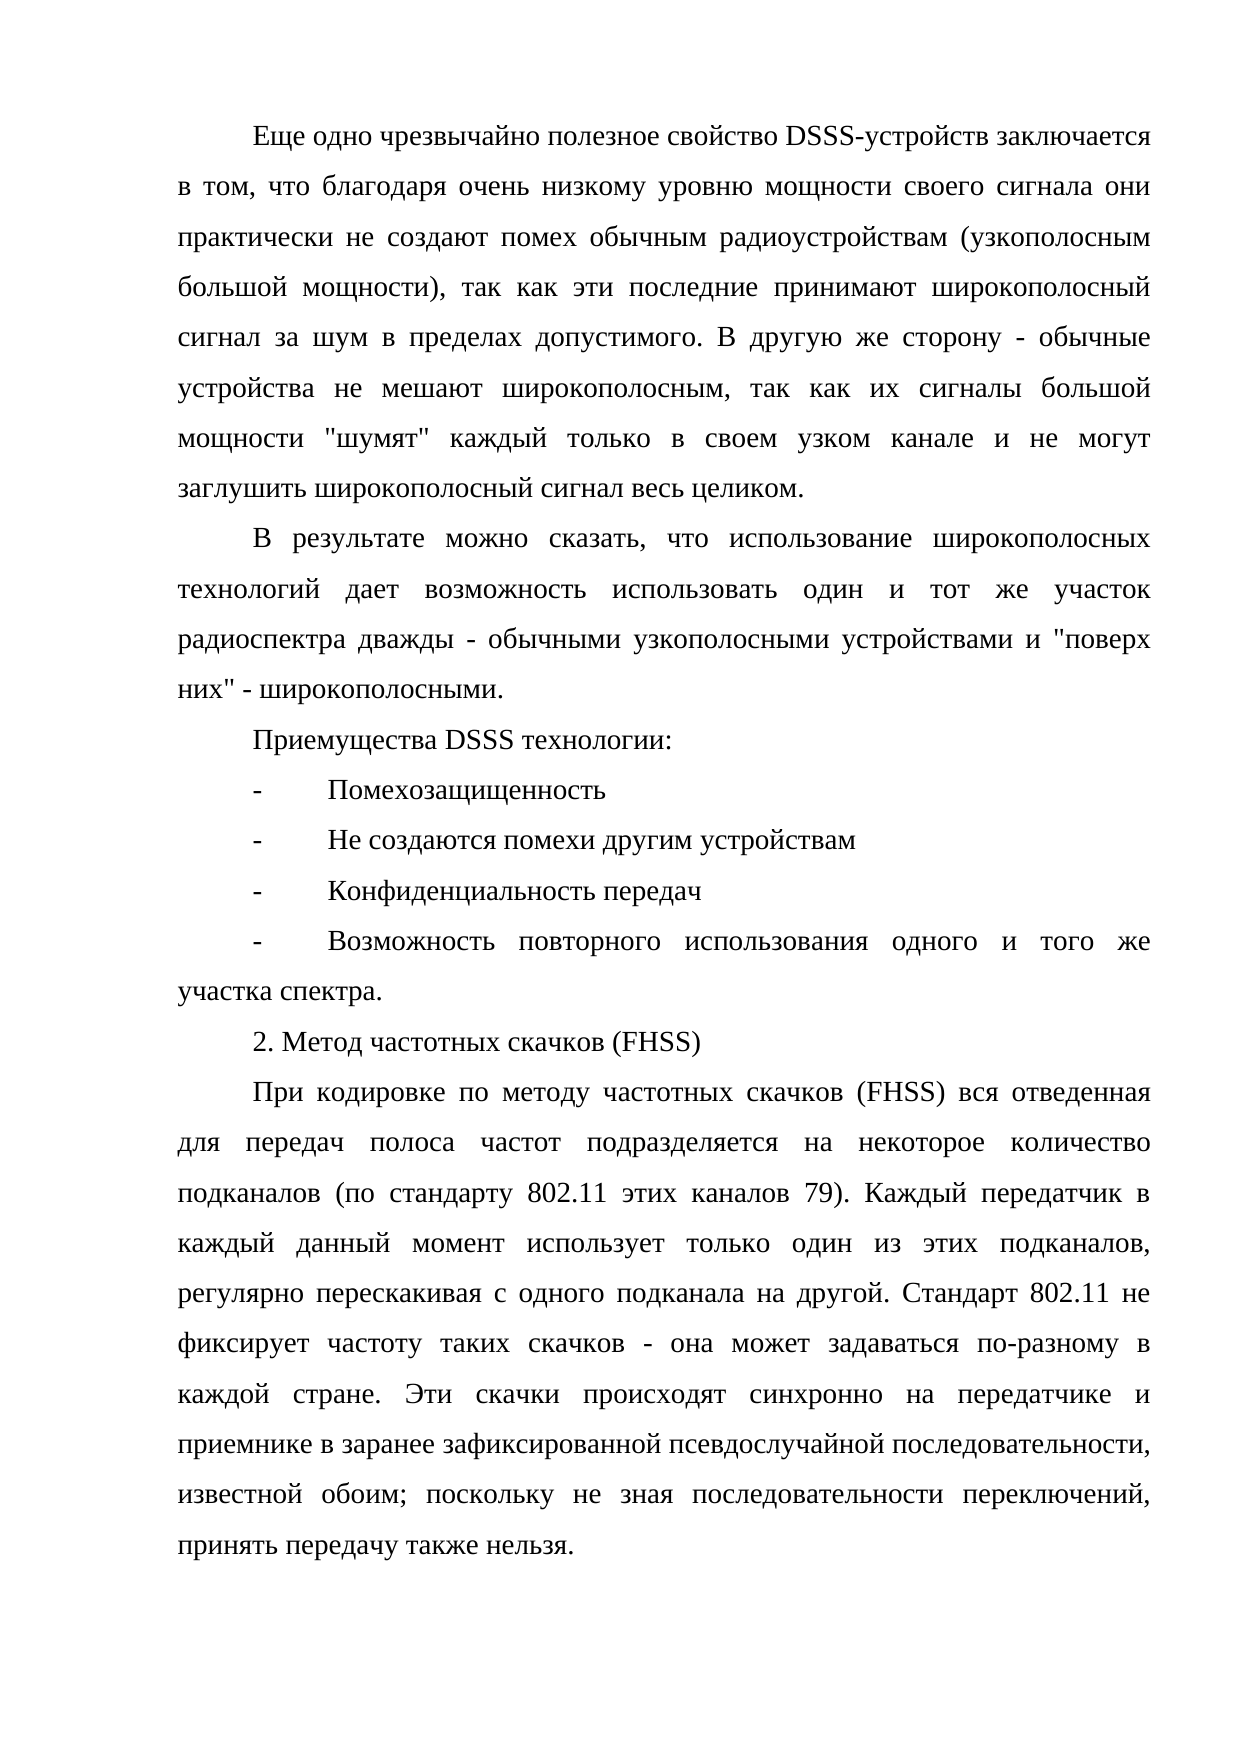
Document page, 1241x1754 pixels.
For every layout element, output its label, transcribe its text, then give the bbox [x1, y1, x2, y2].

list Не создаются помехи другим устройствам [177, 822, 1152, 856]
list Конфиденциальность передач [177, 873, 1152, 906]
text Приемущества DSSS технологии: [177, 722, 1152, 755]
text В результате можно сказать, что использование широкополосных технологий дает возможность использовать один и тот же участок радиоспектра дважды - обычными узкополосными устройствами и "поверх них" - широкополосными. [177, 521, 1152, 705]
text 2. Метод частотных скачков (FHSS) [177, 1024, 1152, 1057]
list Возможность повторного использования одного и того же участка спектра. [177, 923, 1152, 1007]
text При кодировке по методу частотных скачков (FHSS) вся отведенная для передач полоса частот подразделяется на некоторое количество подканалов (по стандарту 802.11 этих каналов 79). Каждый передатчик в каждый данный момент использует только один из этих подканалов, регулярно перескакивая с одного подканала на другой. Стандарт 802.11 не фиксирует частоту таких скачков - она может задаваться по-разному в каждой стране. Эти скачки происходят синхронно на передатчике и приемнике в заранее зафиксированной псевдослучайной последовательности, известной обоим; поскольку не зная последовательности переключений, принять передачу также нельзя. [177, 1074, 1152, 1560]
text Еще одно чрезвычайно полезное свойство DSSS-устройств заключается в том, что благодаря очень низкому уровню мощности своего сигнала они практически не создают помех обычным радиоустройствам (узкополосным большой мощности), так как эти последние принимают широкополосный сигнал за шум в пределах допустимого. В другую же сторону - обычные устройства не мешают широкополосным, так как их сигналы большой мощности "шумят" каждый только в своем узком канале и не могут заглушить широкополосный сигнал весь целиком. [177, 118, 1152, 504]
list Помехозащищенность [177, 772, 1152, 806]
